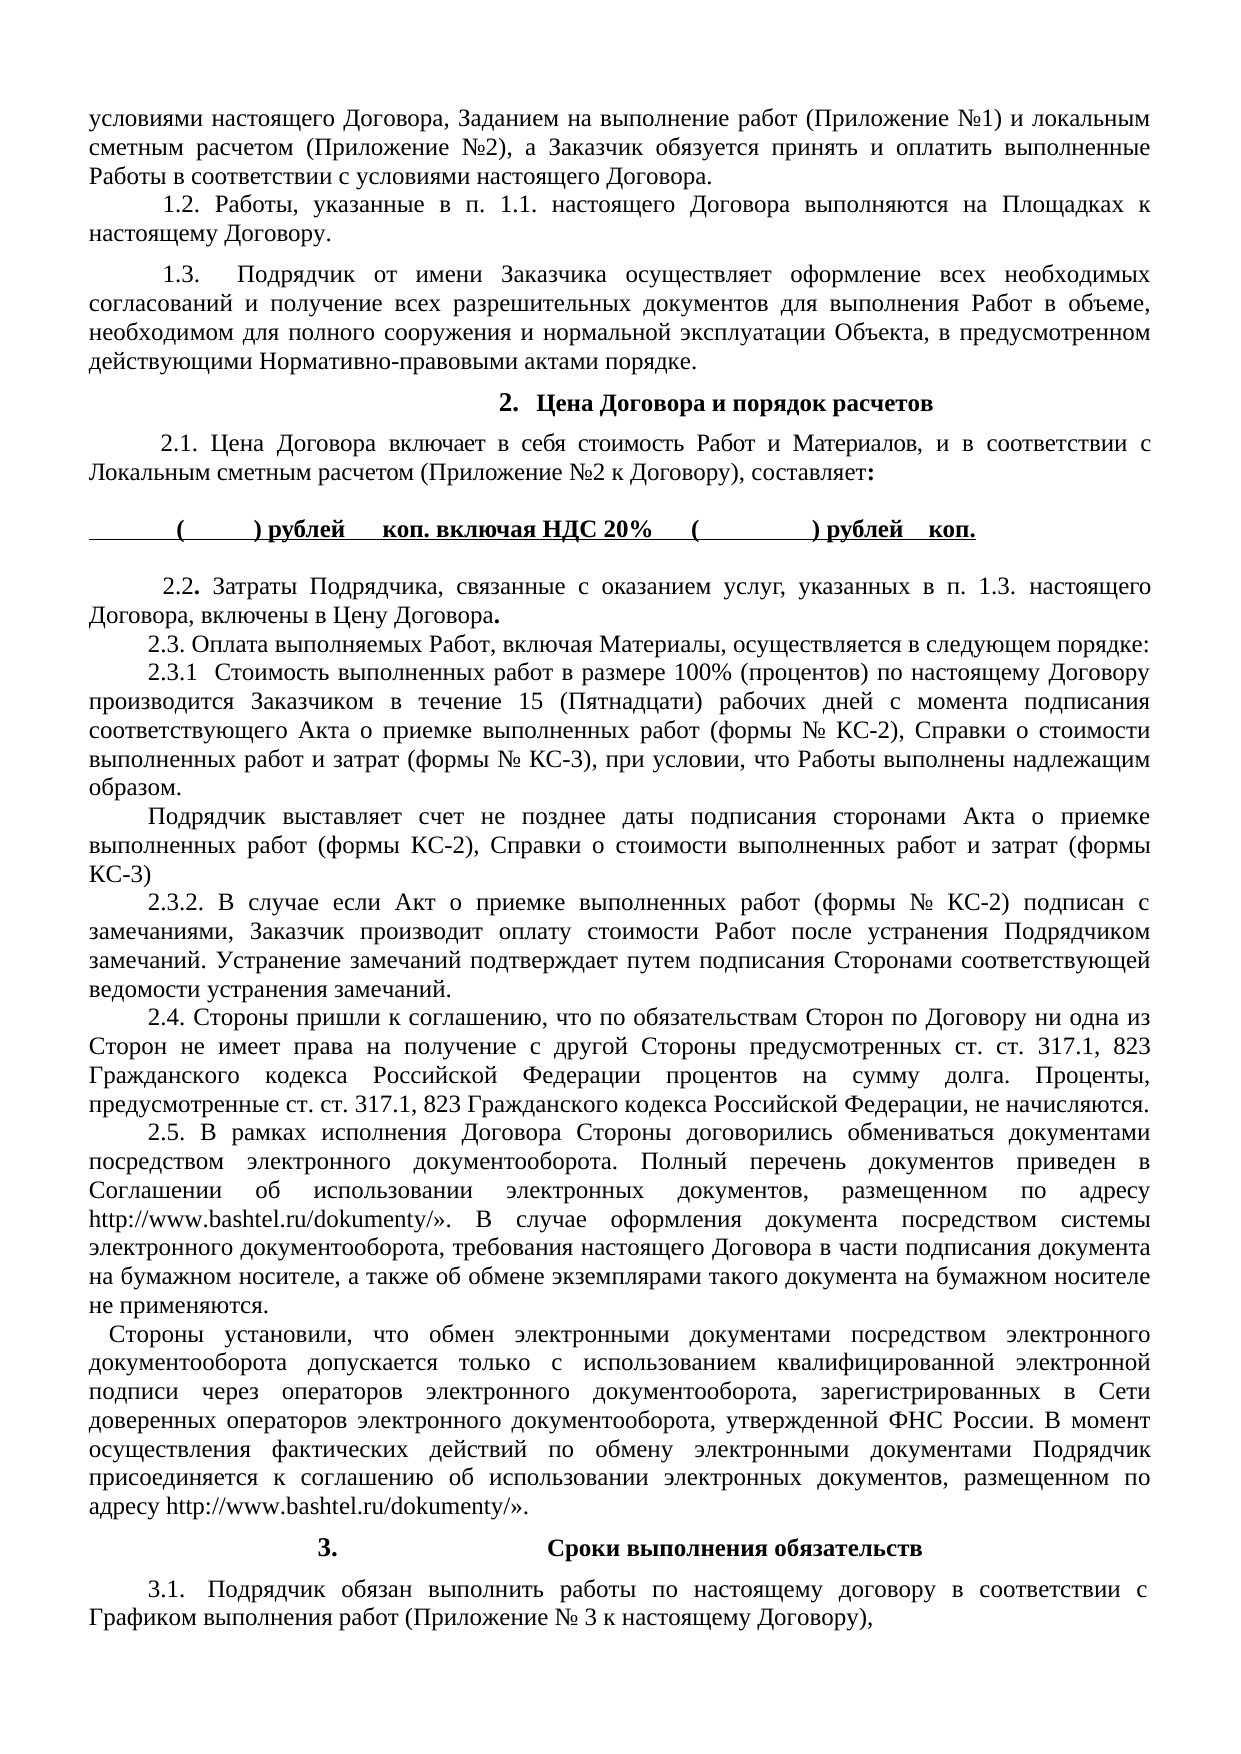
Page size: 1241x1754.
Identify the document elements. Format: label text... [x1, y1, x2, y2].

text 2.3.1 Стоимость выполненных работ в размере 100% (процентов) по настоящему Договору производится Заказчиком в течение 15 (Пятнадцати) рабочих дней с момента подписания соответствующего Акта о приемке выполненных работ (формы № КС-2), Справки о стоимости выполненных работ и затрат (формы № КС-3), при условии, что Работы выполнены надлежащим образом. [89, 657, 1152, 801]
text 2.4. Стороны пришли к соглашению, что по обязательствам Сторон по Договору ни одна из Сторон не имеет права на получение с другой Стороны предусмотренных ст. ст. 317.1, 823 Гражданского кодекса Российской Федерации процентов на сумму долга. Проценты, предусмотренные ст. ст. 317.1, 823 Гражданского кодекса Российской Федерации, не начисляются. [89, 1002, 1152, 1117]
list Сроки выполнения обязательств [89, 1531, 1152, 1562]
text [89, 103, 1152, 189]
text 2.3.2. В случае если Акт о приемке выполненных работ (формы № КС-2) подписан с замечаниями, Заказчик производит оплату стоимости Работ после устранения Подрядчиком замечаний. Устранение замечаний подтверждает путем подписания Сторонами соответствующей ведомости устранения замечаний. [89, 887, 1152, 1002]
text 2.5. В рамках исполнения Договора Стороны договорились обмениваться документами посредством электронного документооборота. Полный перечень документов приведен в Соглашении об использовании электронных документов, размещенном по адресу http://www.bashtel.ru/dokumenty/». В случае оформления документа посредством системы электронного документооборота, требования настоящего Договора в части подписания документа на бумажном носителе, а также об обмене экземплярами такого документа на бумажном носителе не применяются. [89, 1117, 1152, 1319]
text 1.2. Работы, указанные в п. 1.1. настоящего Договора выполняются на Площадках к настоящему Договору. [89, 189, 1152, 247]
text Подрядчик выставляет счет не позднее даты подписания сторонами Акта о приемке выполненных работ (формы КС-2), Справки о стоимости выполненных работ и затрат (формы КС-3) [89, 801, 1152, 887]
text 3.1. Подрядчик обязан выполнить работы по настоящему договору в соответствии с Графиком выполнения работ (Приложение № 3 к настоящему Договору), [89, 1574, 1148, 1631]
text 2.3. Оплата выполняемых Работ, включая Материалы, осуществляется в следующем порядке: [89, 629, 1152, 657]
text ( ) рублей коп. включая НДС 20% ( ) рублей коп. [89, 514, 1152, 542]
list Цена Договора и порядок расчетов [281, 386, 1152, 417]
text 2.2. Затраты Подрядчика, связанные с оказанием услуг, указанных в п. 1.3. настоящего Договора, включены в Цену Договора. [89, 571, 1152, 629]
text Стороны установили, что обмен электронными документами посредством электронного документооборота допускается только с использованием квалифицированной электронной подписи через операторов электронного документооборота, зарегистрированных в Сети доверенных операторов электронного документооборота, утвержденной ФНС России. В момент осуществления фактических действий по обмену электронными документами Подрядчик присоединяется к соглашению об использовании электронных документов, размещенном по адресу http://www.bashtel.ru/dokumenty/». [89, 1319, 1152, 1520]
text 1.3. Подрядчик от имени Заказчика осуществляет оформление всех необходимых согласований и получение всех разрешительных документов для выполнения Работ в объеме, необходимом для полного сооружения и нормальной эксплуатации Объекта, в предусмотренном действующими Нормативно-правовыми актами порядке. [89, 259, 1152, 374]
text 2.1. Цена Договора включает в себя стоимость Работ и Материалов, и в соответствии с Локальным сметным расчетом (Приложение №2 к Договору), составляет: [89, 428, 1152, 486]
